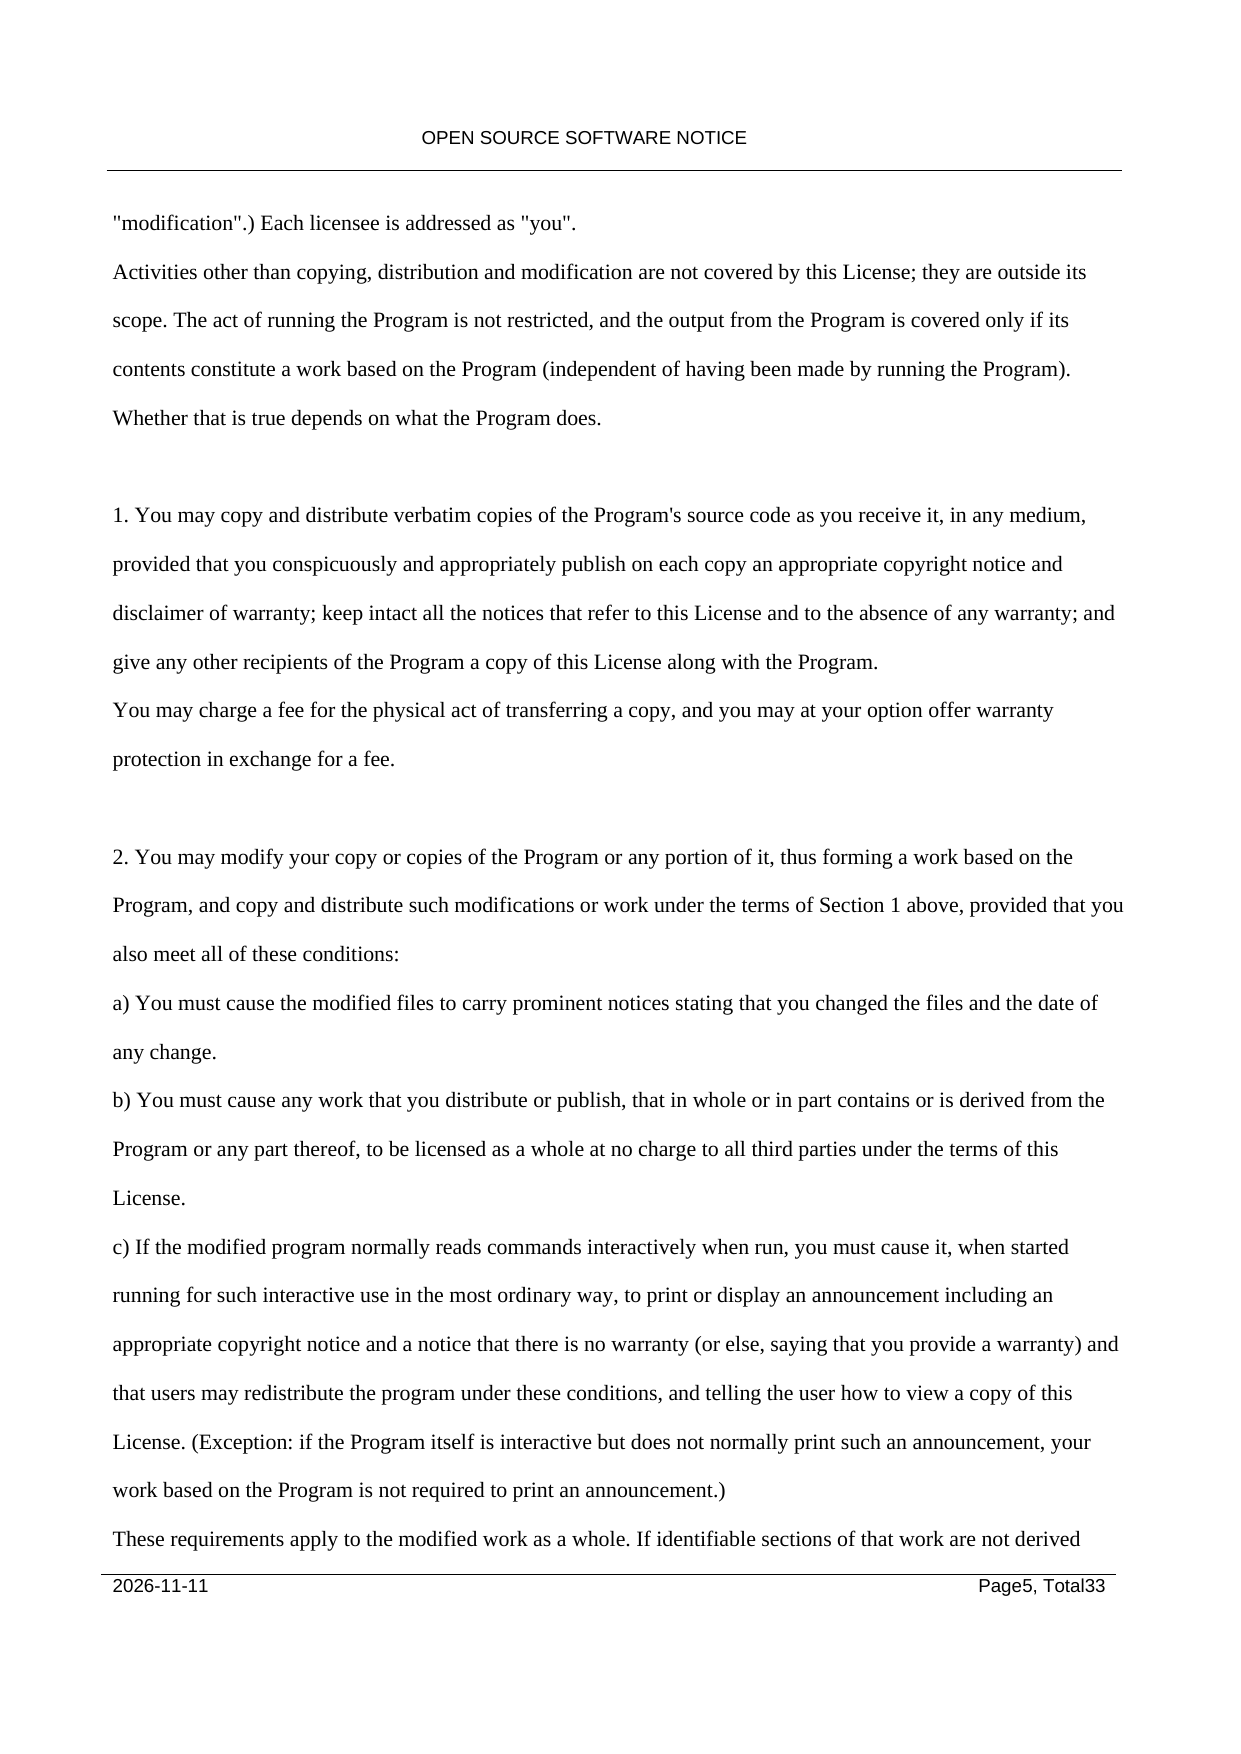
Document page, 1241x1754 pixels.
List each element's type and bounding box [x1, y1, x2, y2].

text [112, 206, 1128, 1555]
